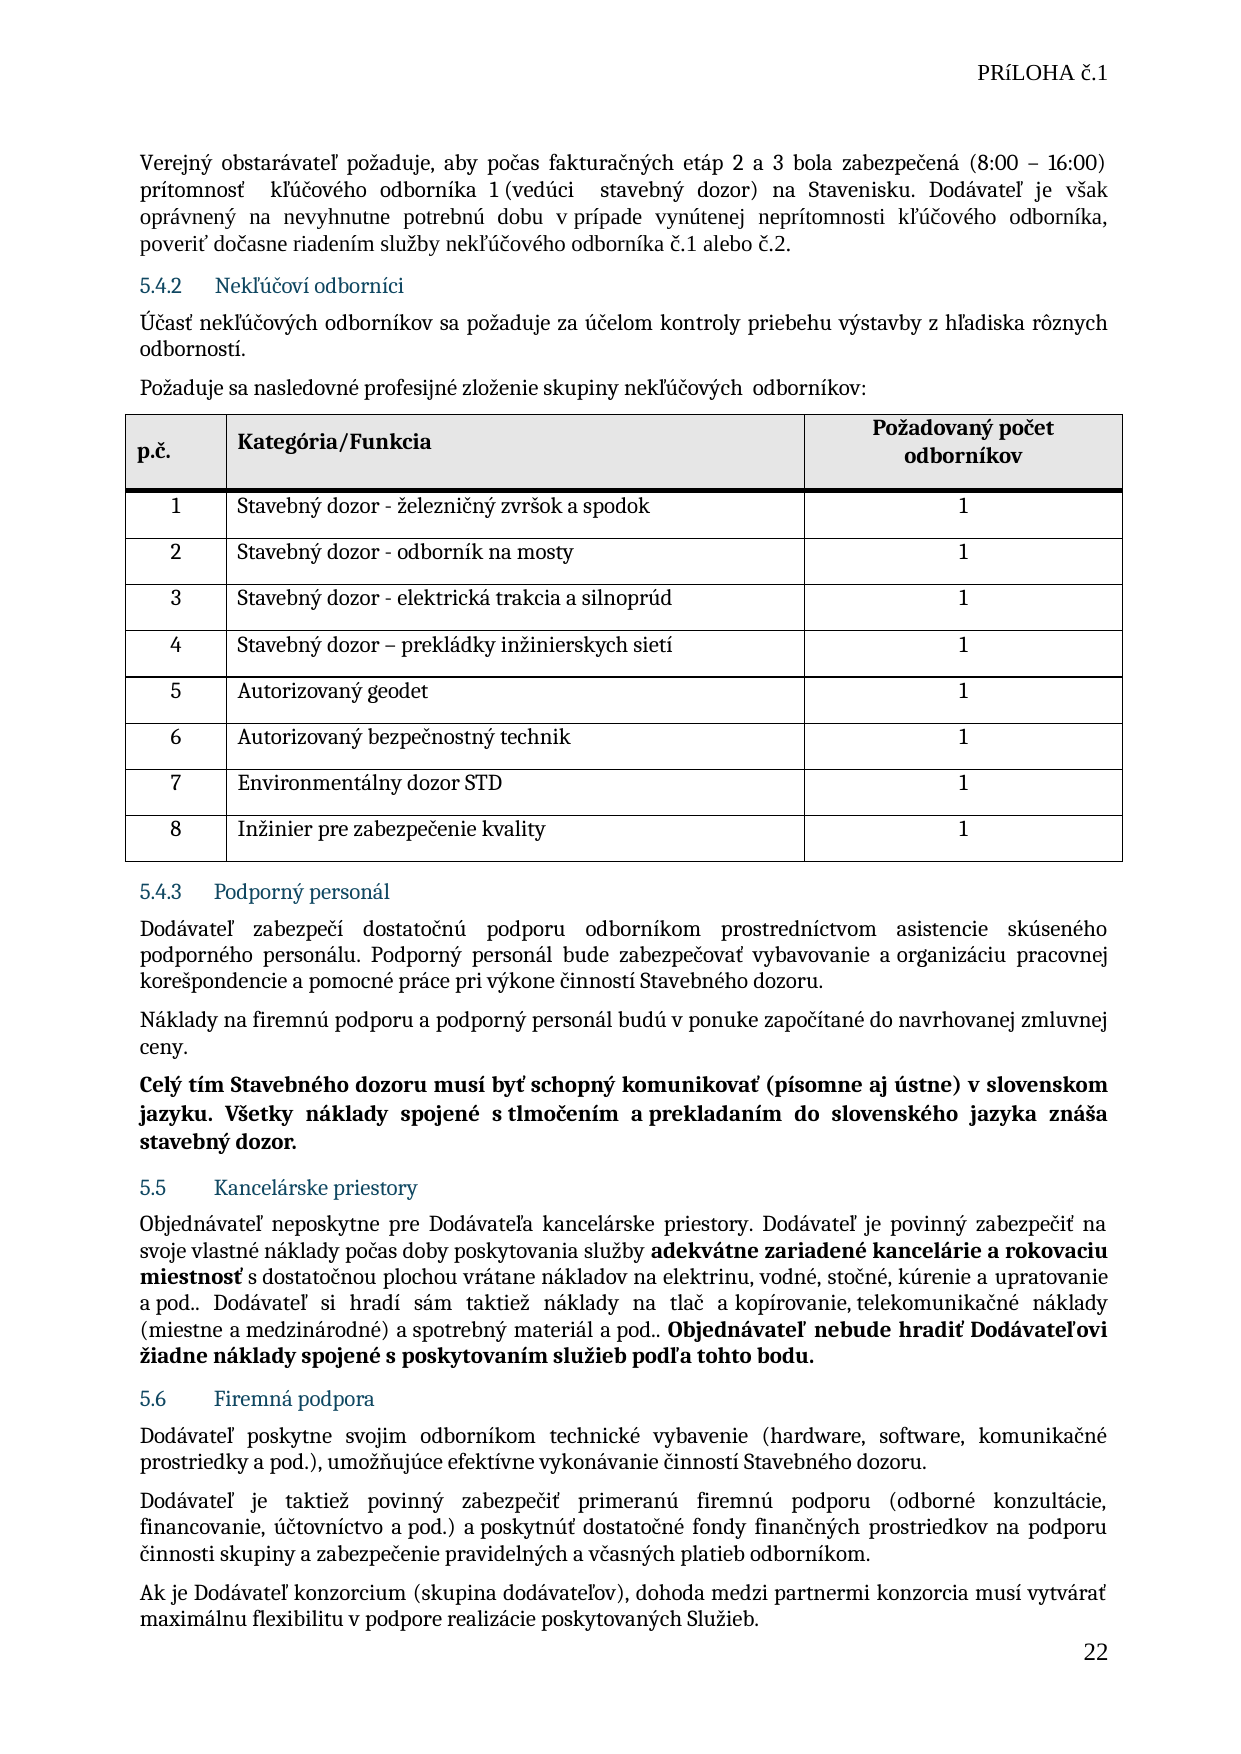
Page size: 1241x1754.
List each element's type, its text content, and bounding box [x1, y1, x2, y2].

table_cell 5 [126, 678, 226, 723]
table_cell Stavebný dozor - odborník na mosty [227, 539, 804, 584]
table_cell 1 [805, 816, 1122, 861]
text Náklady na firemnú podporu a podporný personál budú v ponuke započítané do navrhovanej zmluvnej ceny. [139, 1007, 1108, 1060]
table_cell 1 [805, 539, 1122, 584]
subtitle 5.4.2 Nekľúčoví odborníci [139, 273, 1108, 299]
table_cell 1 [805, 724, 1122, 769]
table_header Kategória/Funkcia [227, 415, 804, 488]
text Celý tím Stavebného dozoru musí byť schopný komunikovať (písomne aj ústne) v slovenskom jazyku. Všetky náklady spojené s tlmočením a prekladaním do slovenského jazyka znáša stavebný dozor. [139, 1072, 1108, 1156]
table_cell Stavebný dozor - železničný zvršok a spodok [227, 493, 804, 538]
subtitle 5.6 Firemná podpora [139, 1386, 1108, 1412]
table_cell 8 [126, 816, 226, 861]
table_cell 4 [126, 631, 226, 676]
table_cell 1 [805, 585, 1122, 630]
table_cell Stavebný dozor - elektrická trakcia a silnoprúd [227, 585, 804, 630]
text Dodávateľ poskytne svojim odborníkom technické vybavenie (hardware, software, komunikačné prostriedky a pod.), umožňujúce efektívne vykonávanie činností Stavebného dozoru. [139, 1423, 1108, 1475]
table_cell Inžinier pre zabezpečenie kvality [227, 816, 804, 861]
table_header Požadovaný počet odborníkov [805, 415, 1122, 488]
table_cell Environmentálny dozor STD [227, 770, 804, 815]
table_cell 3 [126, 585, 226, 630]
table_cell Autorizovaný bezpečnostný technik [227, 724, 804, 769]
text Účasť nekľúčových odborníkov sa požaduje za účelom kontroly priebehu výstavby z hľadiska rôznych odborností. [139, 309, 1108, 362]
subtitle 5.5 Kancelárske priestory [139, 1174, 1108, 1201]
text Verejný obstarávateľ požaduje, aby počas fakturačných etáp 2 a 3 bola zabezpečená (8:00 – 16:00) prítomnosť kľúčového odborníka 1 (vedúci stavebný dozor) na Stavenisku. Dodávateľ je však oprávnený na nevyhnutne potrebnú dobu v prípade vynútenej neprítomnosti kľúčového odborníka, poveriť dočasne riadením služby nekľúčového odborníka č.1 alebo č.2. [139, 150, 1108, 256]
text Dodávateľ zabezpečí dostatočnú podporu odborníkom prostredníctvom asistencie skúseného podporného personálu. Podporný personál bude zabezpečovať vybavovanie a organizáciu pracovnej korešpondencie a pomocné práce pri výkone činností Stavebného dozoru. [139, 916, 1108, 994]
table_cell Autorizovaný geodet [227, 678, 804, 723]
table_cell 1 [805, 631, 1122, 676]
table_cell Stavebný dozor – prekládky inžinierskych sietí [227, 631, 804, 676]
table_cell 1 [126, 493, 226, 538]
text Objednávateľ neposkytne pre Dodávateľa kancelárske priestory. Dodávateľ je povinný zabezpečiť na svoje vlastné náklady počas doby poskytovania služby adekvátne zariadené kancelárie a rokovaciu miestnosť s dostatočnou plochou vrátane nákladov na elektrinu, vodné, stočné, kúrenie a upratovanie a pod.. Dodávateľ si hradí sám taktiež náklady na tlač a kopírovanie, telekomunikačné náklady (miestne a medzinárodné) a spotrebný materiál a pod.. Objednávateľ nebude hradiť Dodávateľovi žiadne náklady spojené s poskytovaním služieb podľa tohto bodu. [139, 1211, 1108, 1369]
text Dodávateľ je taktiež povinný zabezpečiť primeranú firemnú podporu (odborné konzultácie, financovanie, účtovníctvo a pod.) a poskytnúť dostatočné fondy finančných prostriedkov na podporu činnosti skupiny a zabezpečenie pravidelných a včasných platieb odborníkom. [139, 1488, 1108, 1567]
table_cell 1 [805, 493, 1122, 538]
subtitle 5.4.3 Podporný personál [139, 879, 1108, 905]
table_header p.č. [126, 415, 226, 488]
table_cell 6 [126, 724, 226, 769]
table_cell 1 [805, 770, 1122, 815]
table_cell 1 [805, 678, 1122, 723]
table_cell 7 [126, 770, 226, 815]
table_cell 2 [126, 539, 226, 584]
text Požaduje sa nasledovné profesijné zloženie skupiny nekľúčových odborníkov: [139, 375, 1108, 401]
text Ak je Dodávateľ konzorcium (skupina dodávateľov), dohoda medzi partnermi konzorcia musí vytvárať maximálnu flexibilitu v podpore realizácie poskytovaných Služieb. [139, 1579, 1108, 1632]
